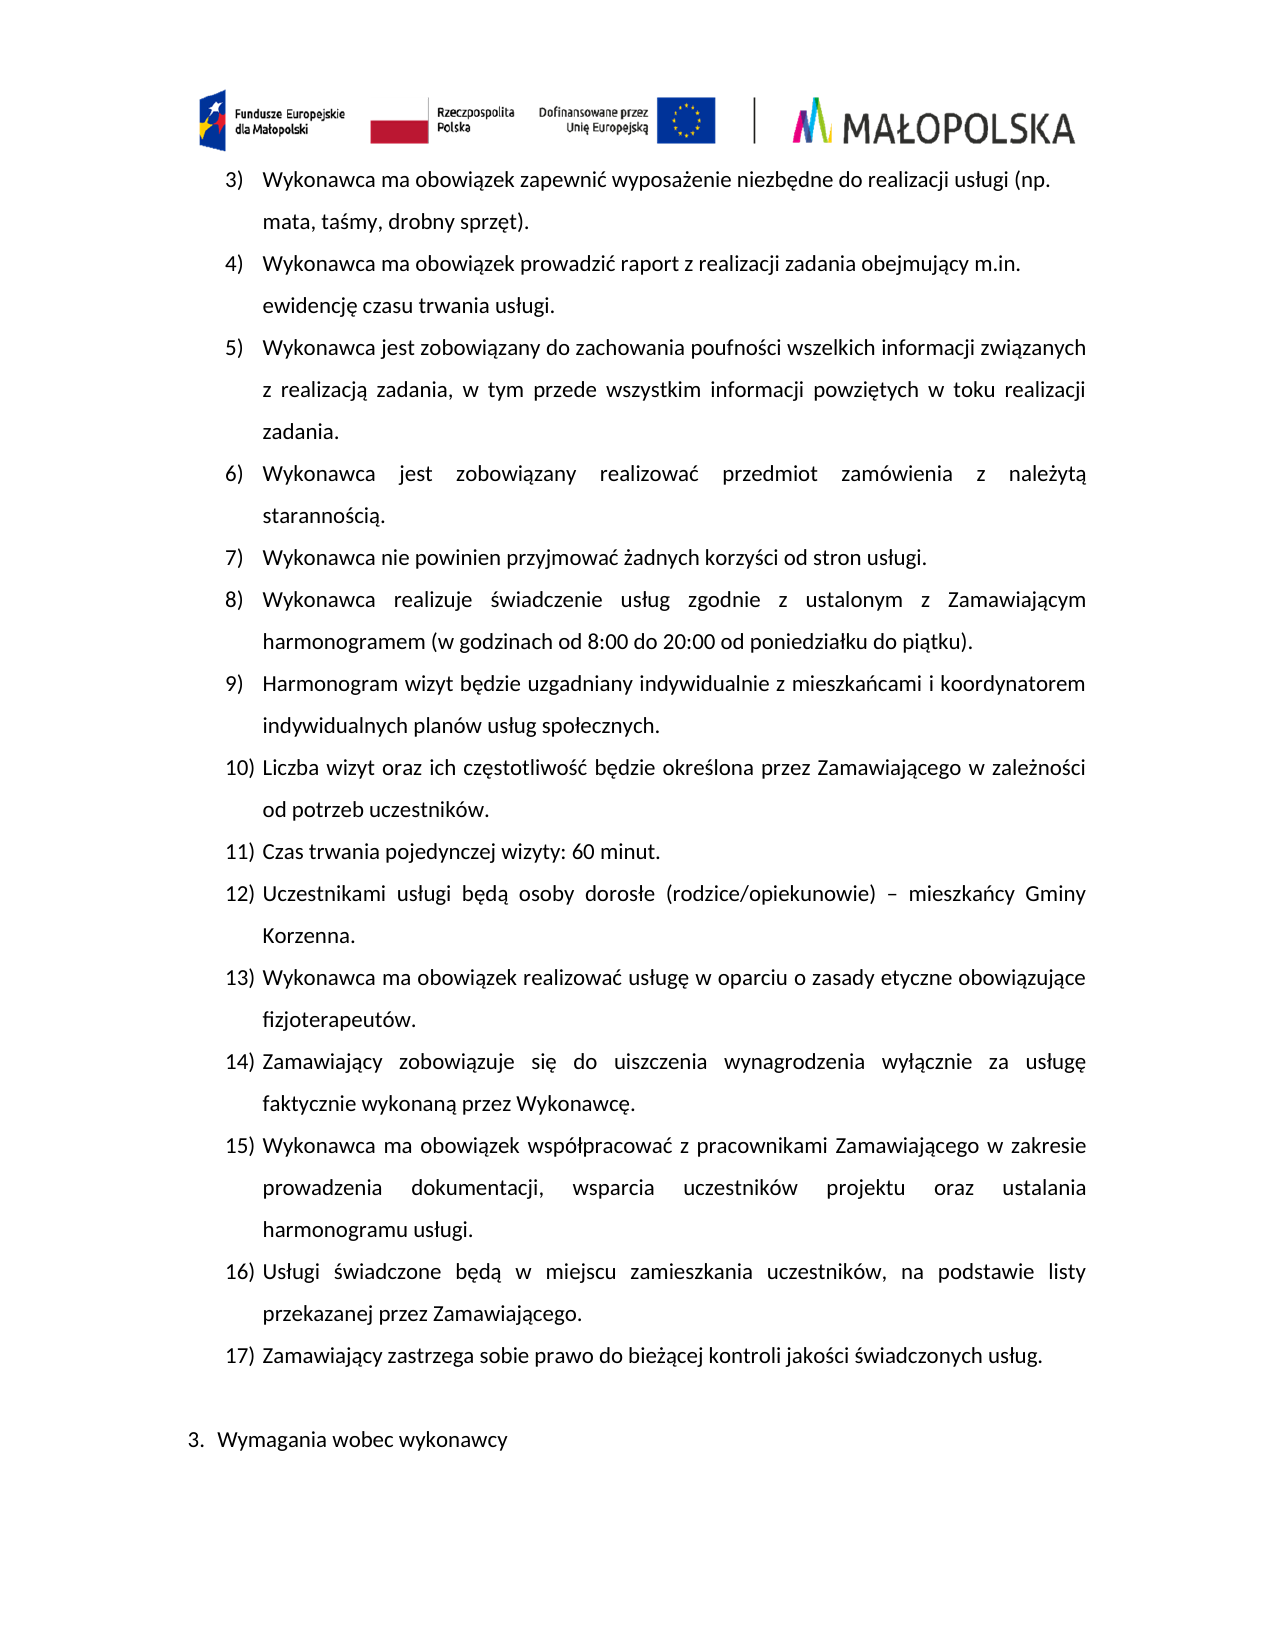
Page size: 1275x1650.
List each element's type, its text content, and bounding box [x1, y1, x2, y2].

list Czas trwania pojedynczej wizyty: 60 minut. [225, 837, 1087, 865]
list Liczba wizyt oraz ich częstotliwość będzie określona przez Zamawiającego w zależności od potrzeb uczestników. [225, 753, 1087, 823]
list Zamawiający zastrzega sobie prawo do bieżącej kontroli jakości świadczonych usług. [225, 1341, 1087, 1369]
picture [187, 75, 1088, 166]
list Uczestnikami usługi będą osoby dorosłe (rodzice/opiekunowie) – mieszkańcy Gminy Korzenna. [225, 879, 1087, 949]
list Wykonawca jest zobowiązany realizować przedmiot zamówienia z należytą starannością. [225, 459, 1087, 529]
list Wykonawca ma obowiązek współpracować z pracownikami Zamawiającego w zakresie prowadzenia dokumentacji, wsparcia uczestników projektu oraz ustalania harmonogramu usługi. [225, 1131, 1087, 1243]
list Wykonawca realizuje świadczenie usług zgodnie z ustalonym z Zamawiającym harmonogramem (w godzinach od 8:00 do 20:00 od poniedziałku do piątku). [225, 585, 1087, 655]
list Usługi świadczone będą w miejscu zamieszkania uczestników, na podstawie listy przekazanej przez Zamawiającego. [225, 1257, 1087, 1327]
list Wykonawca ma obowiązek zapewnić wyposażenie niezbędne do realizacji usługi (np. mata, taśmy, drobny sprzęt). [225, 166, 1087, 235]
list Wykonawca ma obowiązek prowadzić raport z realizacji zadania obejmujący m.in. ewidencję czasu trwania usługi. [225, 249, 1087, 319]
list Harmonogram wizyt będzie uzgadniany indywidualnie z mieszkańcami i koordynatorem indywidualnych planów usług społecznych. [225, 669, 1087, 739]
list Wykonawca nie powinien przyjmować żadnych korzyści od stron usługi. [225, 543, 1087, 571]
list Wykonawca ma obowiązek realizować usługę w oparciu o zasady etyczne obowiązujące fizjoterapeutów. [225, 963, 1087, 1033]
list Wymagania wobec wykonawcy [187, 1425, 1087, 1453]
list Wykonawca jest zobowiązany do zachowania poufności wszelkich informacji związanych z realizacją zadania, w tym przede wszystkim informacji powziętych w toku realizacji zadania. [225, 333, 1087, 445]
list Zamawiający zobowiązuje się do uiszczenia wynagrodzenia wyłącznie za usługę faktycznie wykonaną przez Wykonawcę. [225, 1047, 1087, 1117]
